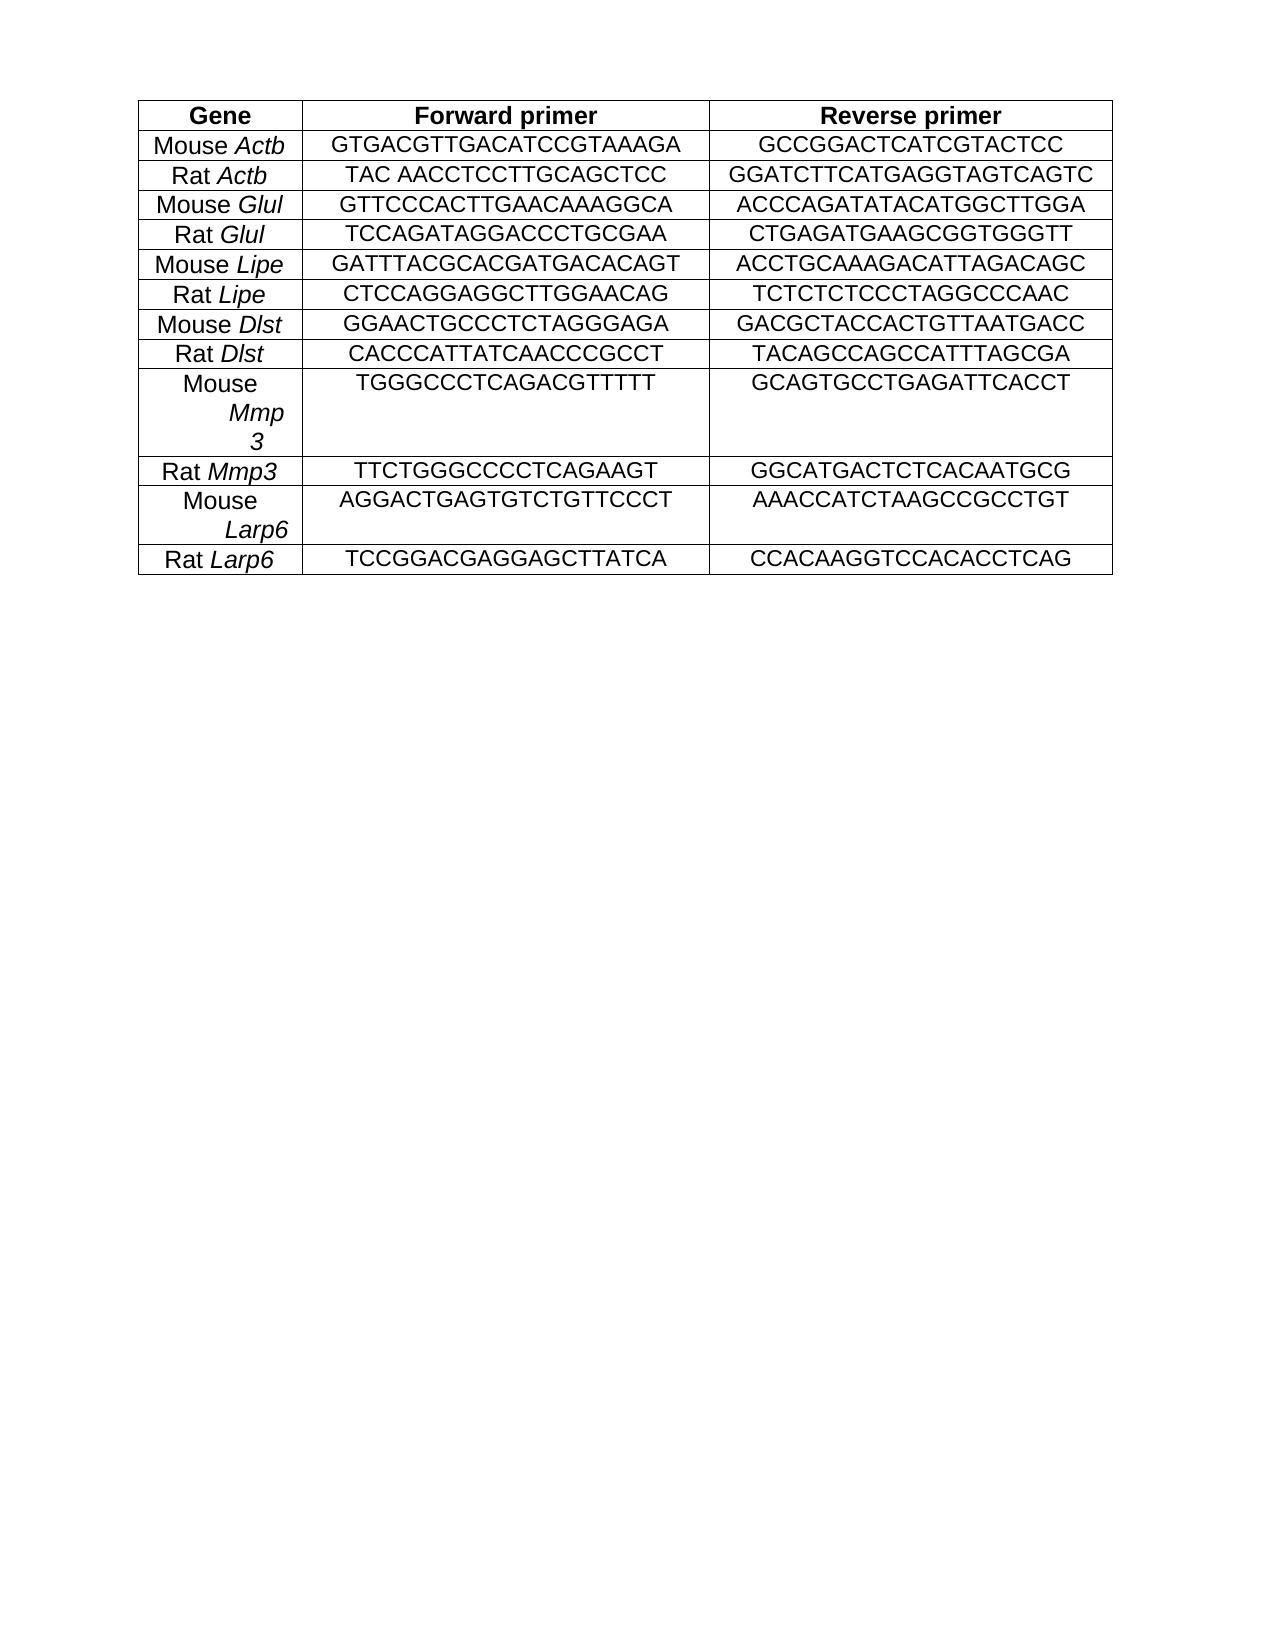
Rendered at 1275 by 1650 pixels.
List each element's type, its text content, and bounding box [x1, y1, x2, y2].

table_cell AAACCATCTAAGCCGCCTGT [710, 486, 1112, 544]
table_cell AGGACTGAGTGTCTGTTCCCT [303, 486, 709, 544]
table_cell Rat Larp6 [139, 545, 302, 574]
table_cell Mouse Mmp3 [139, 369, 302, 456]
table_header Forward primer [303, 101, 709, 130]
table_cell GGAACTGCCCTCTAGGGAGA [303, 310, 709, 338]
table_cell Rat Lipe [139, 280, 302, 309]
table_cell GCCGGACTCATCGTACTCC [710, 131, 1112, 160]
table_cell Rat Dlst [139, 340, 302, 368]
table_cell Rat Mmp3 [139, 457, 302, 485]
table_cell ACCCAGATATACATGGCTTGGA [710, 191, 1112, 219]
table_cell TTCTGGGCCCCTCAGAAGT [303, 457, 709, 485]
table_cell GCAGTGCCTGAGATTCACCT [710, 369, 1112, 456]
table_cell Mouse Actb [139, 131, 302, 160]
table_cell TAC AACCTCCTTGCAGCTCC [303, 161, 709, 189]
table_cell TCCAGATAGGACCCTGCGAA [303, 220, 709, 249]
table_cell GTGACGTTGACATCCGTAAAGA [303, 131, 709, 160]
table_cell GGCATGACTCTCACAATGCG [710, 457, 1112, 485]
table_cell Rat Glul [139, 220, 302, 249]
table_cell Mouse Larp6 [139, 486, 302, 544]
table_cell CACCCATTATCAACCCGCCT [303, 340, 709, 368]
table_header Reverse primer [710, 101, 1112, 130]
table_cell GATTTACGCACGATGACACAGT [303, 250, 709, 279]
table_cell ACCTGCAAAGACATTAGACAGC [710, 250, 1112, 279]
table_cell CTCCAGGAGGCTTGGAACAG [303, 280, 709, 309]
table_cell TCCGGACGAGGAGCTTATCA [303, 545, 709, 574]
table_cell Mouse Lipe [139, 250, 302, 279]
table_cell TCTCTCTCCCTAGGCCCAAC [710, 280, 1112, 309]
table_cell GACGCTACCACTGTTAATGACC [710, 310, 1112, 338]
table_cell TACAGCCAGCCATTTAGCGA [710, 340, 1112, 368]
table_cell Mouse Dlst [139, 310, 302, 338]
table_cell Mouse Glul [139, 191, 302, 219]
table_cell TGGGCCCTCAGACGTTTTT [303, 369, 709, 456]
table_cell Rat Actb [139, 161, 302, 189]
table_cell GGATCTTCATGAGGTAGTCAGTC [710, 161, 1112, 189]
table_cell GTTCCCACTTGAACAAAGGCA [303, 191, 709, 219]
table_cell CCACAAGGTCCACACCTCAG [710, 545, 1112, 574]
table_header Gene [139, 101, 302, 130]
table_cell CTGAGATGAAGCGGTGGGTT [710, 220, 1112, 249]
